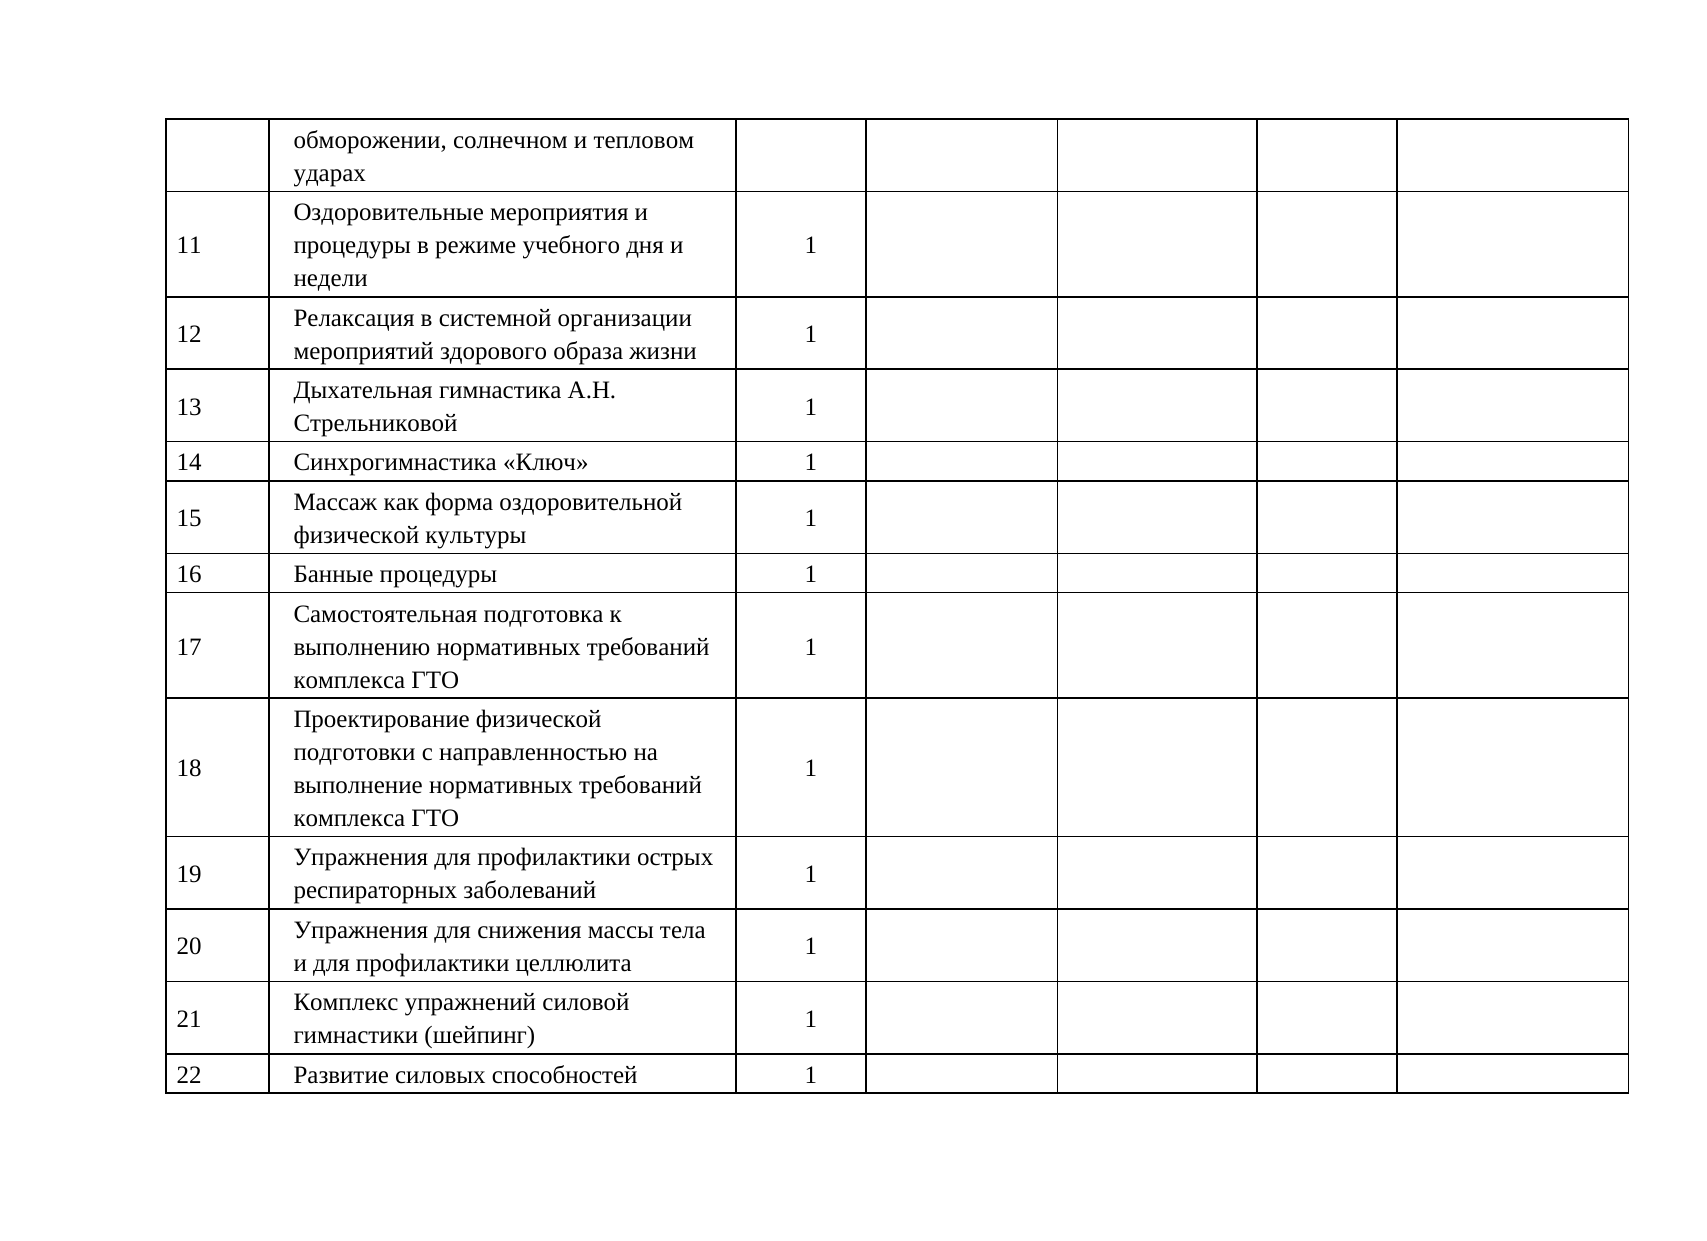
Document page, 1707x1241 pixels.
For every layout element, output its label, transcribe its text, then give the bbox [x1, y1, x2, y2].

table_cell [1258, 192, 1396, 296]
table_cell [1058, 982, 1256, 1053]
table_cell [1258, 837, 1396, 908]
table_cell [1258, 982, 1396, 1053]
table_cell [1058, 442, 1256, 480]
table_cell [867, 442, 1057, 480]
table_cell [1398, 192, 1628, 296]
table_cell Массаж как форма оздоровительной физической культуры [270, 482, 735, 552]
table_cell [867, 593, 1057, 697]
table_cell 1 [737, 699, 865, 836]
table_cell [867, 837, 1057, 908]
table_cell [1058, 482, 1256, 552]
table_cell [1258, 593, 1396, 697]
table_cell [1398, 298, 1628, 368]
table_cell Релаксация в системной организации мероприятий здорового образа жизни [270, 298, 735, 368]
table_cell 12 [167, 298, 268, 368]
table_cell [1258, 554, 1396, 592]
table_cell Оздоровительные мероприятия и процедуры в режиме учебного дня и недели [270, 192, 735, 296]
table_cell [270, 120, 735, 191]
table_cell 1 [737, 593, 865, 697]
table_cell [1058, 370, 1256, 441]
table_cell Упражнения для профилактики острых респираторных заболеваний [270, 837, 735, 908]
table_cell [270, 1055, 735, 1092]
table_cell [1258, 298, 1396, 368]
table_cell [867, 1055, 1057, 1092]
table_cell [1058, 120, 1256, 191]
table_cell [1398, 910, 1628, 981]
table_cell 1 [737, 482, 865, 552]
table_cell 18 [167, 699, 268, 836]
table_cell [1398, 120, 1628, 191]
table_cell [1398, 837, 1628, 908]
table_cell [1058, 1055, 1256, 1092]
table_cell [1398, 699, 1628, 836]
table_cell Самостоятельная подготовка к выполнению нормативных требований комплекса ГТО [270, 593, 735, 697]
table_cell [867, 120, 1057, 191]
table_cell [1258, 482, 1396, 552]
table_cell 22 [167, 1055, 268, 1092]
table_cell [1058, 593, 1256, 697]
table_cell Комплекс упражнений силовой гимнастики (шейпинг) [270, 982, 735, 1053]
table_cell 1 [737, 298, 865, 368]
table_cell [1058, 837, 1256, 908]
table_cell 13 [167, 370, 268, 441]
table_cell [1398, 442, 1628, 480]
table_cell 1 [737, 120, 865, 191]
table_cell 14 [167, 442, 268, 480]
table_cell [867, 482, 1057, 552]
table_cell 11 [167, 192, 268, 296]
table_cell 20 [167, 910, 268, 981]
table_cell Упражнения для снижения массы тела и для профилактики целлюлита [270, 910, 735, 981]
table_cell [867, 699, 1057, 836]
table_cell 1 [737, 192, 865, 296]
table_cell [1258, 910, 1396, 981]
table_cell [1058, 298, 1256, 368]
table_cell [1398, 370, 1628, 441]
table_cell [1258, 699, 1396, 836]
table_cell [1398, 1055, 1628, 1092]
table_cell 1 [737, 554, 865, 592]
table_cell [867, 298, 1057, 368]
table_cell [1258, 370, 1396, 441]
table_cell 16 [167, 554, 268, 592]
table_cell [1398, 554, 1628, 592]
table_cell 19 [167, 837, 268, 908]
table_cell [867, 554, 1057, 592]
table_cell 1 [737, 370, 865, 441]
table_cell 1 [737, 837, 865, 908]
table_cell 17 [167, 593, 268, 697]
table_cell [1398, 982, 1628, 1053]
table_cell [867, 982, 1057, 1053]
table_cell Банные процедуры [270, 554, 735, 592]
table_cell [867, 370, 1057, 441]
table_cell [1258, 120, 1396, 191]
table_cell 21 [167, 982, 268, 1053]
table_cell [1058, 554, 1256, 592]
table_cell [1058, 192, 1256, 296]
table_cell [867, 910, 1057, 981]
table_cell 1 [737, 910, 865, 981]
table_cell 1 [737, 442, 865, 480]
table_cell 1 [737, 1055, 865, 1092]
table_cell 10 [167, 120, 268, 191]
table_cell [1258, 442, 1396, 480]
table_cell [1058, 910, 1256, 981]
table_cell 1 [737, 982, 865, 1053]
table_cell 15 [167, 482, 268, 552]
table_cell Синхрогимнастика «Ключ» [270, 442, 735, 480]
table_cell [1398, 593, 1628, 697]
table_cell Проектирование физической подготовки с направленностью на выполнение нормативных требований комплекса ГТО [270, 699, 735, 836]
table_cell [1258, 1055, 1396, 1092]
table_cell [1398, 482, 1628, 552]
table_cell [1058, 699, 1256, 836]
table_cell [867, 192, 1057, 296]
table_cell Дыхательная гимнастика А.Н. Стрельниковой [270, 370, 735, 441]
